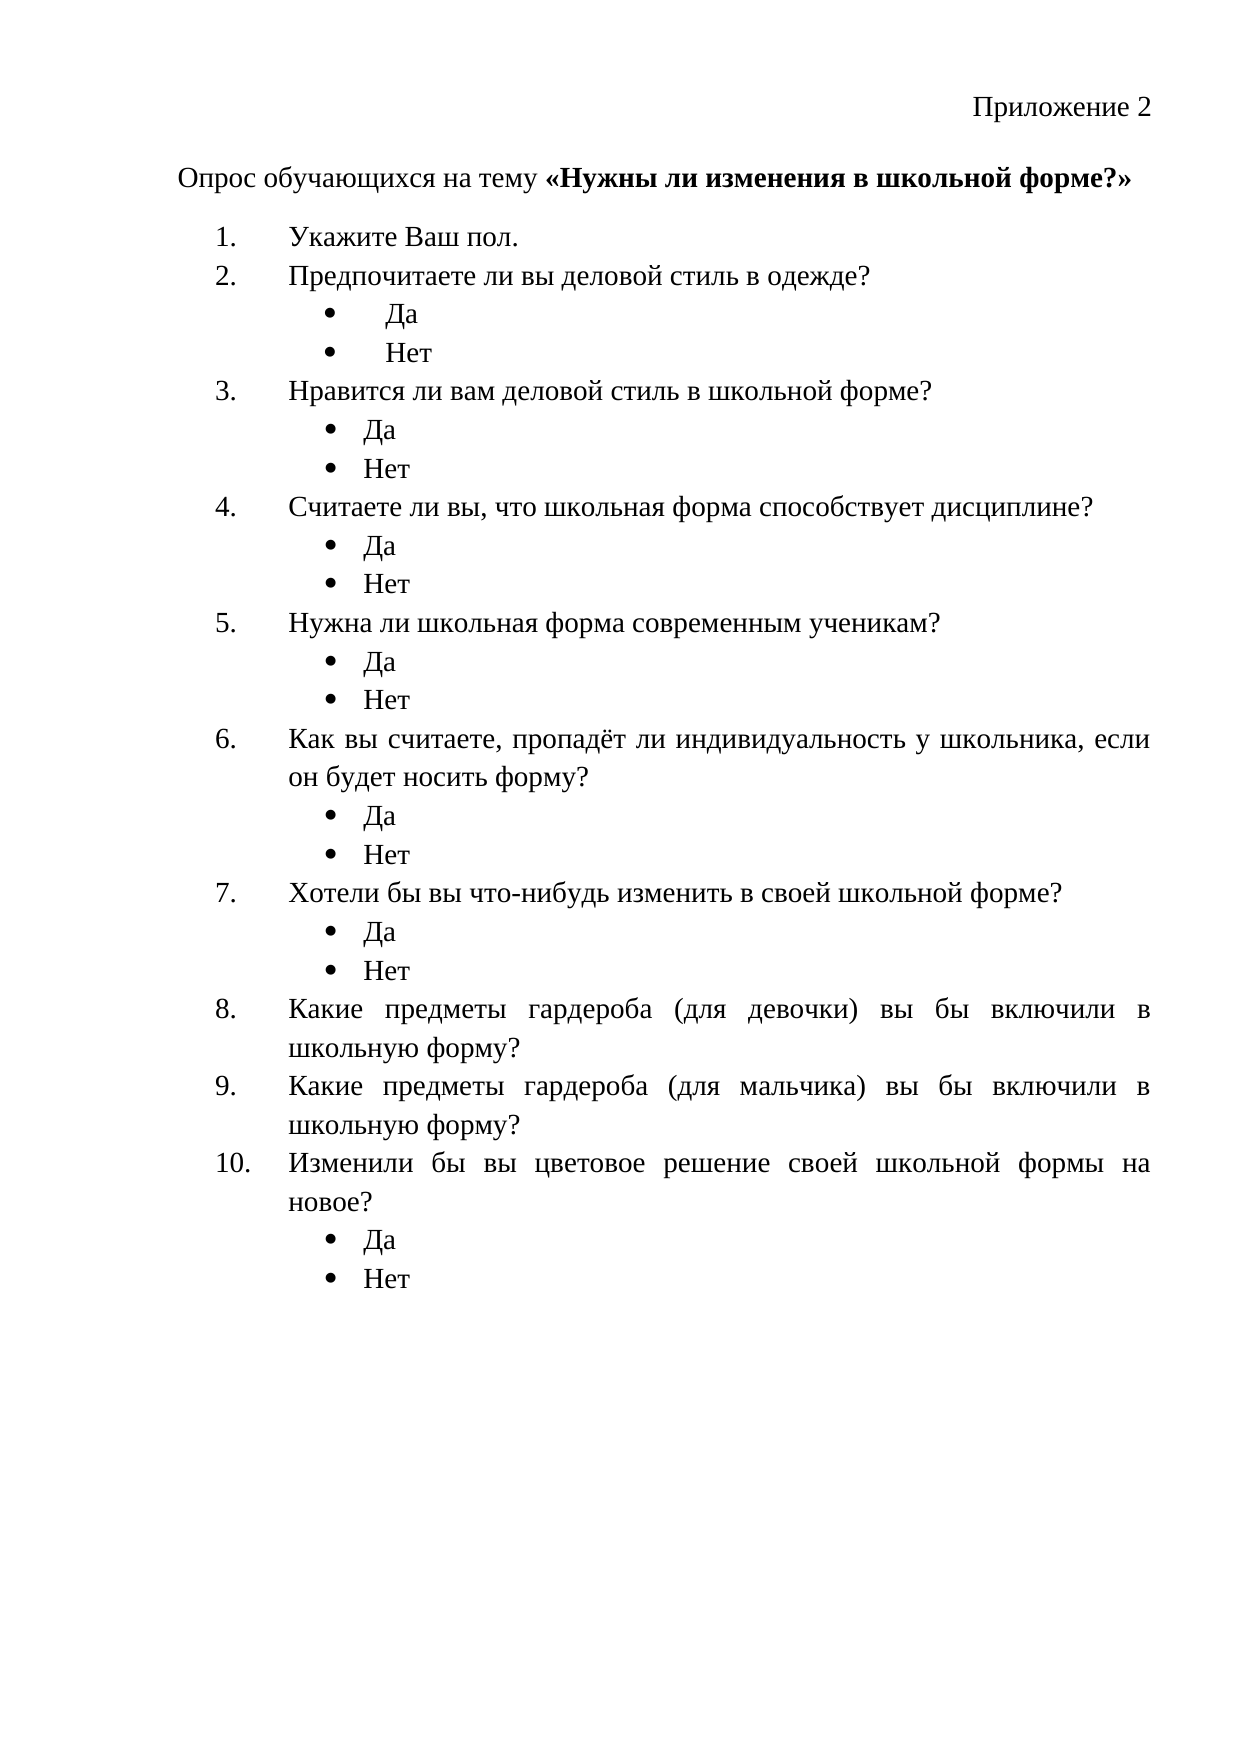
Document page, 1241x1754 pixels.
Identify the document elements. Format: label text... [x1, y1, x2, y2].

list Нравится ли вам деловой стиль в школьной форме? [215, 373, 1152, 407]
list Нет [326, 953, 1152, 986]
list Как вы считаете, пропадёт ли индивидуальность у школьника, если он будет носить форму? [215, 721, 1152, 793]
list Нужна ли школьная форма современным ученикам? [215, 605, 1152, 639]
text Опрос обучающихся на тему «Нужны ли изменения в школьной форме?» [177, 160, 1152, 193]
list Какие предметы гардероба (для мальчика) вы бы включили в школьную форму? [215, 1068, 1152, 1140]
list Нет [326, 837, 1152, 870]
list Да [326, 644, 1152, 677]
list Считаете ли вы, что школьная форма способствует дисциплине? [215, 489, 1152, 523]
list Нет [326, 682, 1152, 716]
list Хотели бы вы что-нибудь изменить в своей школьной форме? [215, 875, 1152, 909]
list Изменили бы вы цветовое решение своей школьной формы на новое? [215, 1145, 1152, 1217]
list Да [325, 296, 1152, 330]
list Какие предметы гардероба (для девочки) вы бы включили в школьную форму? [215, 991, 1152, 1063]
list Нет [326, 451, 1152, 484]
list Да [326, 798, 1152, 832]
list Нет [326, 567, 1152, 600]
list Укажите Ваш пол. [215, 219, 1152, 253]
list Да [326, 528, 1152, 562]
list Нет [326, 1261, 1152, 1295]
text Приложение 2 [177, 89, 1152, 122]
list Да [326, 412, 1152, 446]
list Нет [325, 335, 1152, 368]
list Да [326, 1222, 1152, 1256]
list Да [326, 914, 1152, 948]
list Предпочитаете ли вы деловой стиль в одежде? [215, 258, 1152, 291]
